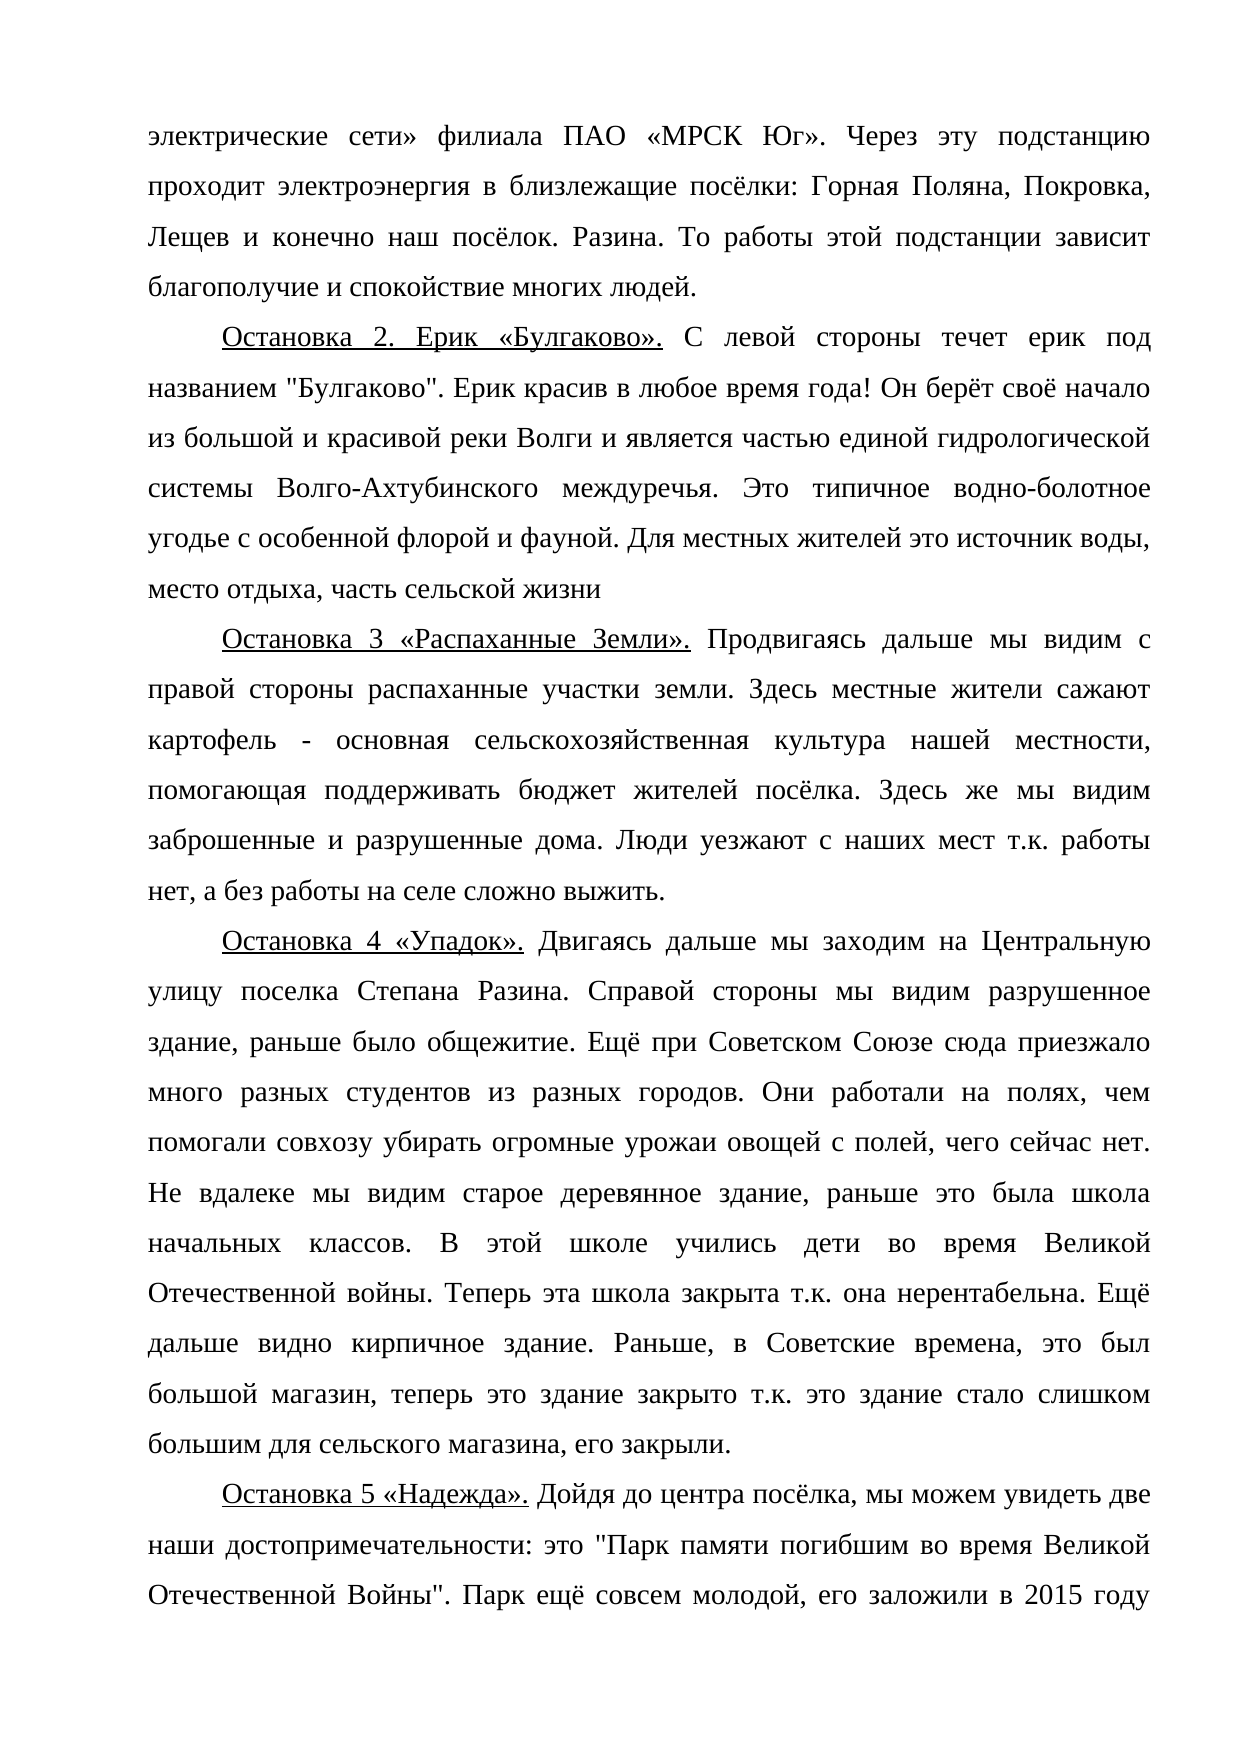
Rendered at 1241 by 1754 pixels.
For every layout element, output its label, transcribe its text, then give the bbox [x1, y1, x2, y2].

text Остановка 3 «Распаханные Земли». Продвигаясь дальше мы видим с правой стороны распаханные участки земли. Здесь местные жители сажают картофель - основная сельскохозяйственная культура нашей местности, помогающая поддерживать бюджет жителей посёлка. Здесь же мы видим заброшенные и разрушенные дома. Люди уезжают с наших мест т.к. работы нет, а без работы на селе сложно выжить. [148, 621, 1152, 906]
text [148, 118, 1152, 303]
text Остановка 4 «Упадок». Двигаясь дальше мы заходим на Центральную улицу поселка Степана Разина. Справой стороны мы видим разрушенное здание, раньше было общежитие. Ещё при Советском Союзе сюда приезжало много разных студентов из разных городов. Они работали на полях, чем помогали совхозу убирать огромные урожаи овощей с полей, чего сейчас нет. Не вдалеке мы видим старое деревянное здание, раньше это была школа начальных классов. В этой школе учились дети во время Великой Отечественной войны. Теперь эта школа закрыта т.к. она нерентабельна. Ещё дальше видно кирпичное здание. Раньше, в Советские времена, это был большой магазин, теперь это здание закрыто т.к. это здание стало слишком большим для сельского магазина, его закрыли. [148, 923, 1152, 1460]
text Остановка 2. Ерик «Булгаково». С левой стороны течет ерик под названием "Булгаково". Ерик красив в любое время года! Он берёт своё начало из большой и красивой реки Волги и является частью единой гидрологической системы Волго-Ахтубинского междуречья. Это типичное водно-болотное угодье с особенной флорой и фауной. Для местных жителей это источник воды, место отдыха, часть сельской жизни [148, 319, 1152, 604]
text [148, 1477, 1152, 1611]
